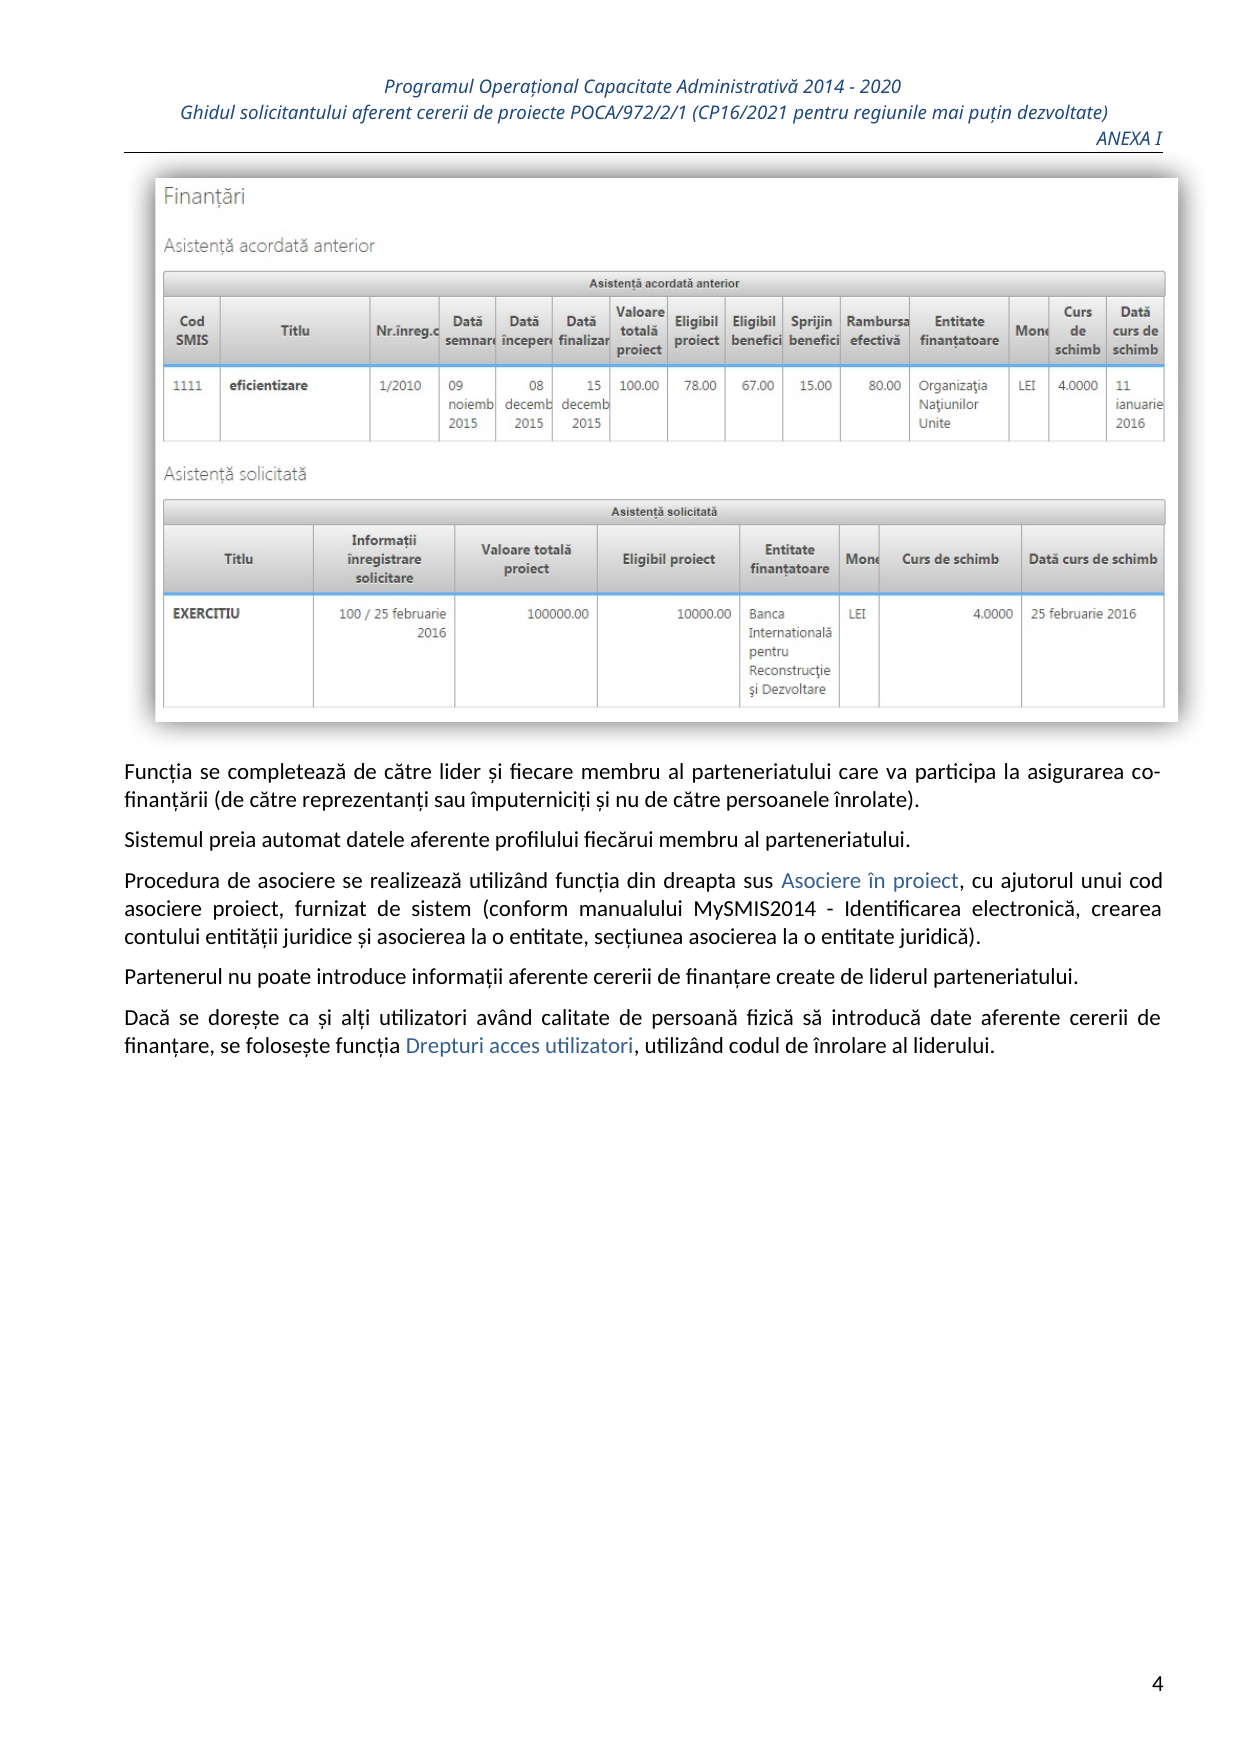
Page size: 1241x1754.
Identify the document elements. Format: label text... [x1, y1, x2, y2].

text Procedura de asociere se realizează utilizând funcția din dreapta sus Asociere în proiect, cu ajutorul unui cod asociere proiect, furnizat de sistem (conform manualului MySMIS2014 - Identificarea electronică, crearea contului entității juridice și asocierea la o entitate, secțiunea asocierea la o entitate juridică). [124, 866, 1163, 950]
text Funcția se completează de către lider și fiecare membru al parteneriatului care va participa la asigurarea co-finanțării (de către reprezentanți sau împuterniciți și nu de către persoanele înrolate). [124, 757, 1163, 813]
picture [155, 178, 1179, 722]
text Sistemul preia automat datele aferente profilului fiecărui membru al parteneriatului. [124, 825, 1163, 853]
text Dacă se dorește ca și alți utilizatori având calitate de persoană fizică să introducă date aferente cererii de finanțare, se folosește funcția Drepturi acces utilizatori, utilizând codul de înrolare al liderului. [124, 1003, 1163, 1059]
text Partenerul nu poate introduce informații aferente cererii de finanțare create de liderul parteneriatului. [124, 962, 1163, 990]
